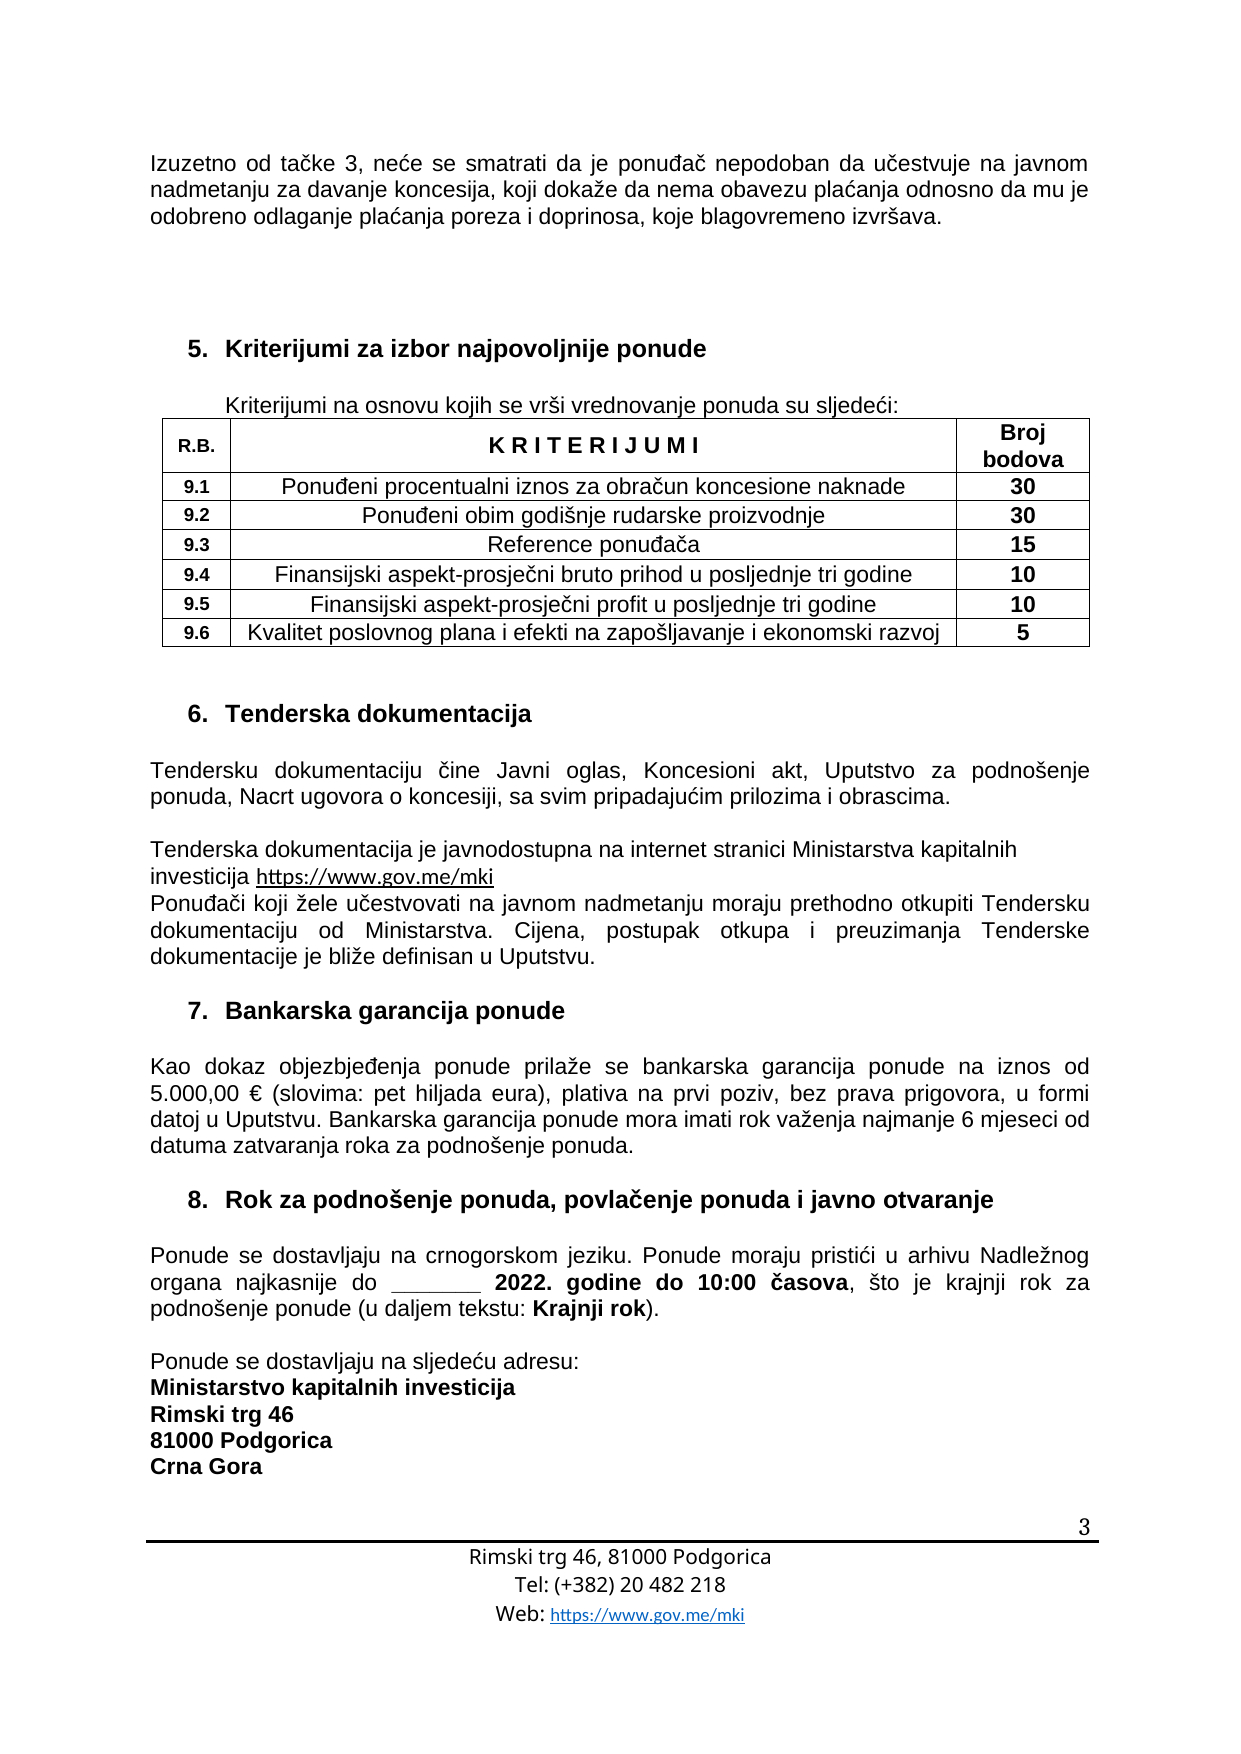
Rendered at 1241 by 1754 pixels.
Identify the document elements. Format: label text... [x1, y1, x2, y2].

table_cell Ponuđeni procentualni iznos za obračun koncesione naknade [231, 473, 956, 499]
list Bankarska garancija ponude [187, 996, 1090, 1024]
table_cell 9.4 [163, 560, 230, 588]
list Kriterijumi za izbor najpovoljnije ponude [187, 334, 1090, 363]
table_cell 30 [957, 473, 1089, 499]
table_header Broj bodova [957, 419, 1089, 472]
table_cell Ponuđeni obim godišnje rudarske proizvodnje [231, 501, 956, 529]
table_cell 9.5 [163, 590, 230, 618]
text Crna Gora [150, 1453, 1090, 1480]
table_cell 9.3 [163, 530, 230, 559]
table_cell Finansijski aspekt-prosječni profit u posljednje tri godine [231, 590, 956, 618]
text Tendersku dokumentaciju čine Javni oglas, Koncesioni akt, Uputstvo za podnošenje ponuda, Nacrt ugovora o koncesiji, sa svim pripadajućim prilozima i obrascima. [150, 757, 1090, 809]
table_cell 10 [957, 590, 1089, 618]
table_cell Finansijski aspekt-prosječni bruto prihod u posljednje tri godine [231, 560, 956, 588]
table_cell 15 [957, 530, 1089, 559]
table_cell 9.1 [163, 473, 230, 499]
list Tenderska dokumentacija [187, 699, 1090, 728]
text Ponude se dostavljaju na crnogorskom jeziku. Ponude moraju pristići u arhivu Nadležnog organa najkasnije do _______ 2022. godine do 10:00 časova, što je krajnji rok za podnošenje ponude (u daljem tekstu: Krajnji rok). [150, 1242, 1090, 1322]
table_cell 9.6 [163, 619, 230, 646]
text Tenderska dokumentacija je javnodostupna na internet stranici Ministarstva kapitalnih investicija https://www.gov.me/mki [150, 836, 1090, 890]
table_cell 30 [957, 501, 1089, 529]
text Kao dokaz objezbjeđenja ponude prilaže se bankarska garancija ponude na iznos od 5.000,00 € (slovima: pet hiljada eura), plativa na prvi poziv, bez prava prigovora, u formi datoj u Uputstvu. Bankarska garancija ponude mora imati rok važenja najmanje 6 mjeseci od datuma zatvaranja roka za podnošenje ponuda. [150, 1053, 1090, 1159]
table_cell 5 [957, 619, 1089, 646]
table_cell 10 [957, 560, 1089, 588]
table_header R.B. [163, 419, 230, 472]
text 81000 Podgorica [150, 1427, 1090, 1453]
table_cell 9.2 [163, 501, 230, 529]
list Rok za podnošenje ponuda, povlačenje ponuda i javno otvaranje [187, 1185, 1090, 1214]
text Kriterijumi na osnovu kojih se vrši vrednovanje ponuda su sljedeći: [150, 392, 1090, 418]
table_header K R I T E R I J U M I [231, 419, 956, 472]
text Rimski trg 46 [150, 1401, 1090, 1427]
text Ministarstvo kapitalnih investicija [150, 1374, 1090, 1401]
text Ponude se dostavljaju na sljedeću adresu: [150, 1348, 1090, 1374]
table_cell Reference ponuđača [231, 530, 956, 559]
text Izuzetno od tačke 3, neće se smatrati da je ponuđač nepodoban da učestvuje na javnom nadmetanju za davanje koncesija, koji dokaže da nema obavezu plaćanja odnosno da mu je odobreno odlaganje plaćanja poreza i doprinosa, koje blagovremeno izvršava. [150, 150, 1090, 229]
text Ponuđači koji žele učestvovati na javnom nadmetanju moraju prethodno otkupiti Tendersku dokumentaciju od Ministarstva. Cijena, postupak otkupa i preuzimanja Tenderske dokumentacije je bliže definisan u Uputstvu. [150, 890, 1090, 969]
table_cell Kvalitet poslovnog plana i efekti na zapošljavanje i ekonomski razvoj [231, 619, 956, 646]
